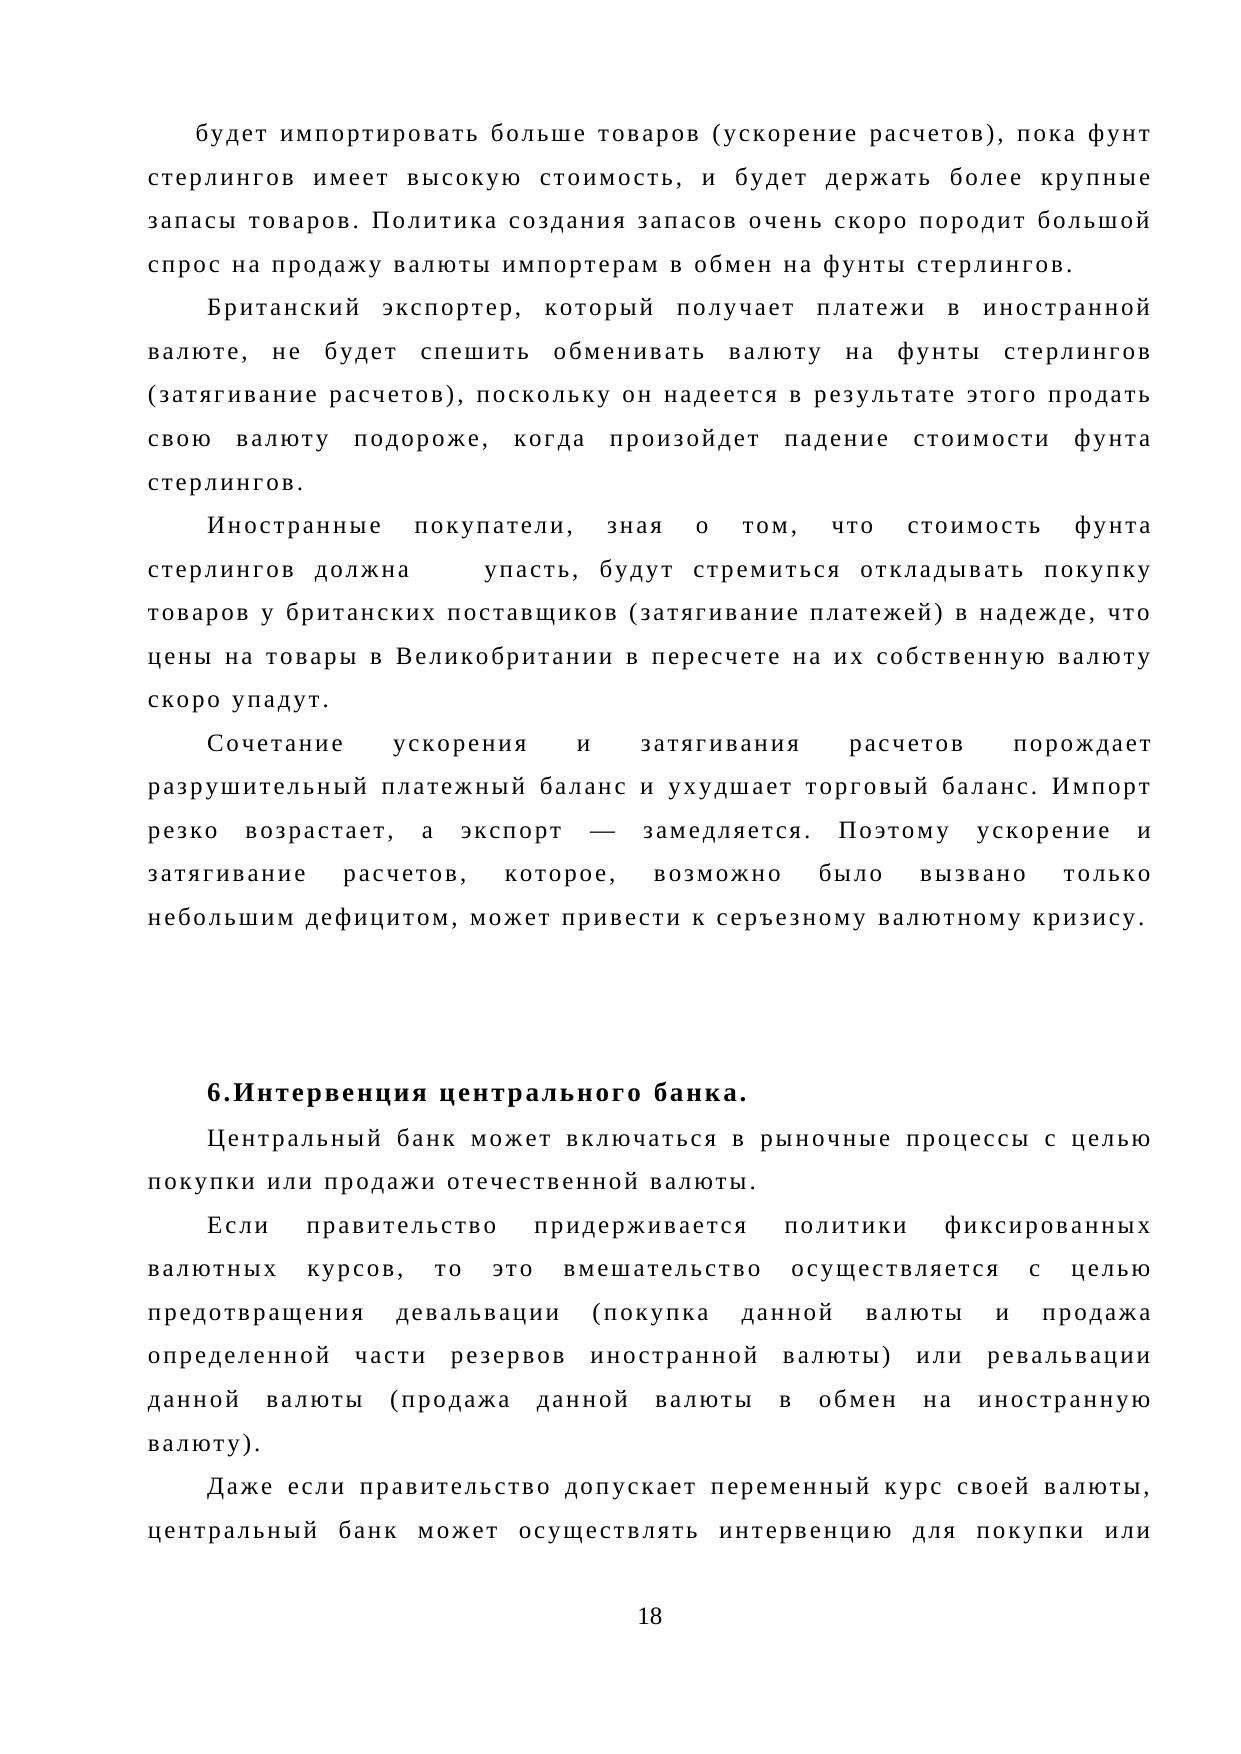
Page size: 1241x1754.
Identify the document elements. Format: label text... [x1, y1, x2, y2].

list будет импортировать больше товаров (ускорение расчетов), пока фунт стерлингов имеет высокую стоимость, и будет держать более крупные запасы товаров. Политика создания запасов очень скоро породит большой спрос на продажу валюты импортерам в обмен на фунты стерлингов. [148, 118, 1152, 278]
text Британский экспортер, который получает платежи в иностранной валюте, не будет спешить обменивать валюту на фунты стерлингов (затягивание расчетов), поскольку он надеется в результате этого продать свою валюту подороже, когда произойдет падение стоимости фунта стерлингов. [148, 292, 1152, 496]
text 6.Интервенция центрального банка. [148, 1076, 1152, 1107]
text Иностранные покупатели, зная о том, что стоимость фунта стерлингов должна упасть, будут стремиться откладывать покупку товаров у британских поставщиков (затягивание платежей) в надежде, что цены на товары в Великобритании в пересчете на их собственную валюту скоро упадут. [148, 510, 1152, 713]
text Сочетание ускорения и затягивания расчетов порождает разрушительный платежный баланс и ухудшает торговый баланс. Импорт резко возрастает, а экспорт замедляется. Поэтому ускорение и затягивание расчетов, которое, возможно было вызвано только небольшим дефицитом, может привести к серъезному валютному кризису. [148, 728, 1152, 931]
text Центральный банк может включаться в рыночные процессы с целью покупки или продажи отечественной валюты. [148, 1123, 1152, 1195]
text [148, 1471, 1152, 1543]
text Если правительство придерживается политики фиксированных валютных курсов, то это вмешательство осуществляется с целью предотвращения девальвации (покупка данной валюты и продажа определенной части резервов иностранной валюты) или ревальвации данной валюты (продажа данной валюты в обмен на иностранную валюту). [148, 1210, 1152, 1456]
